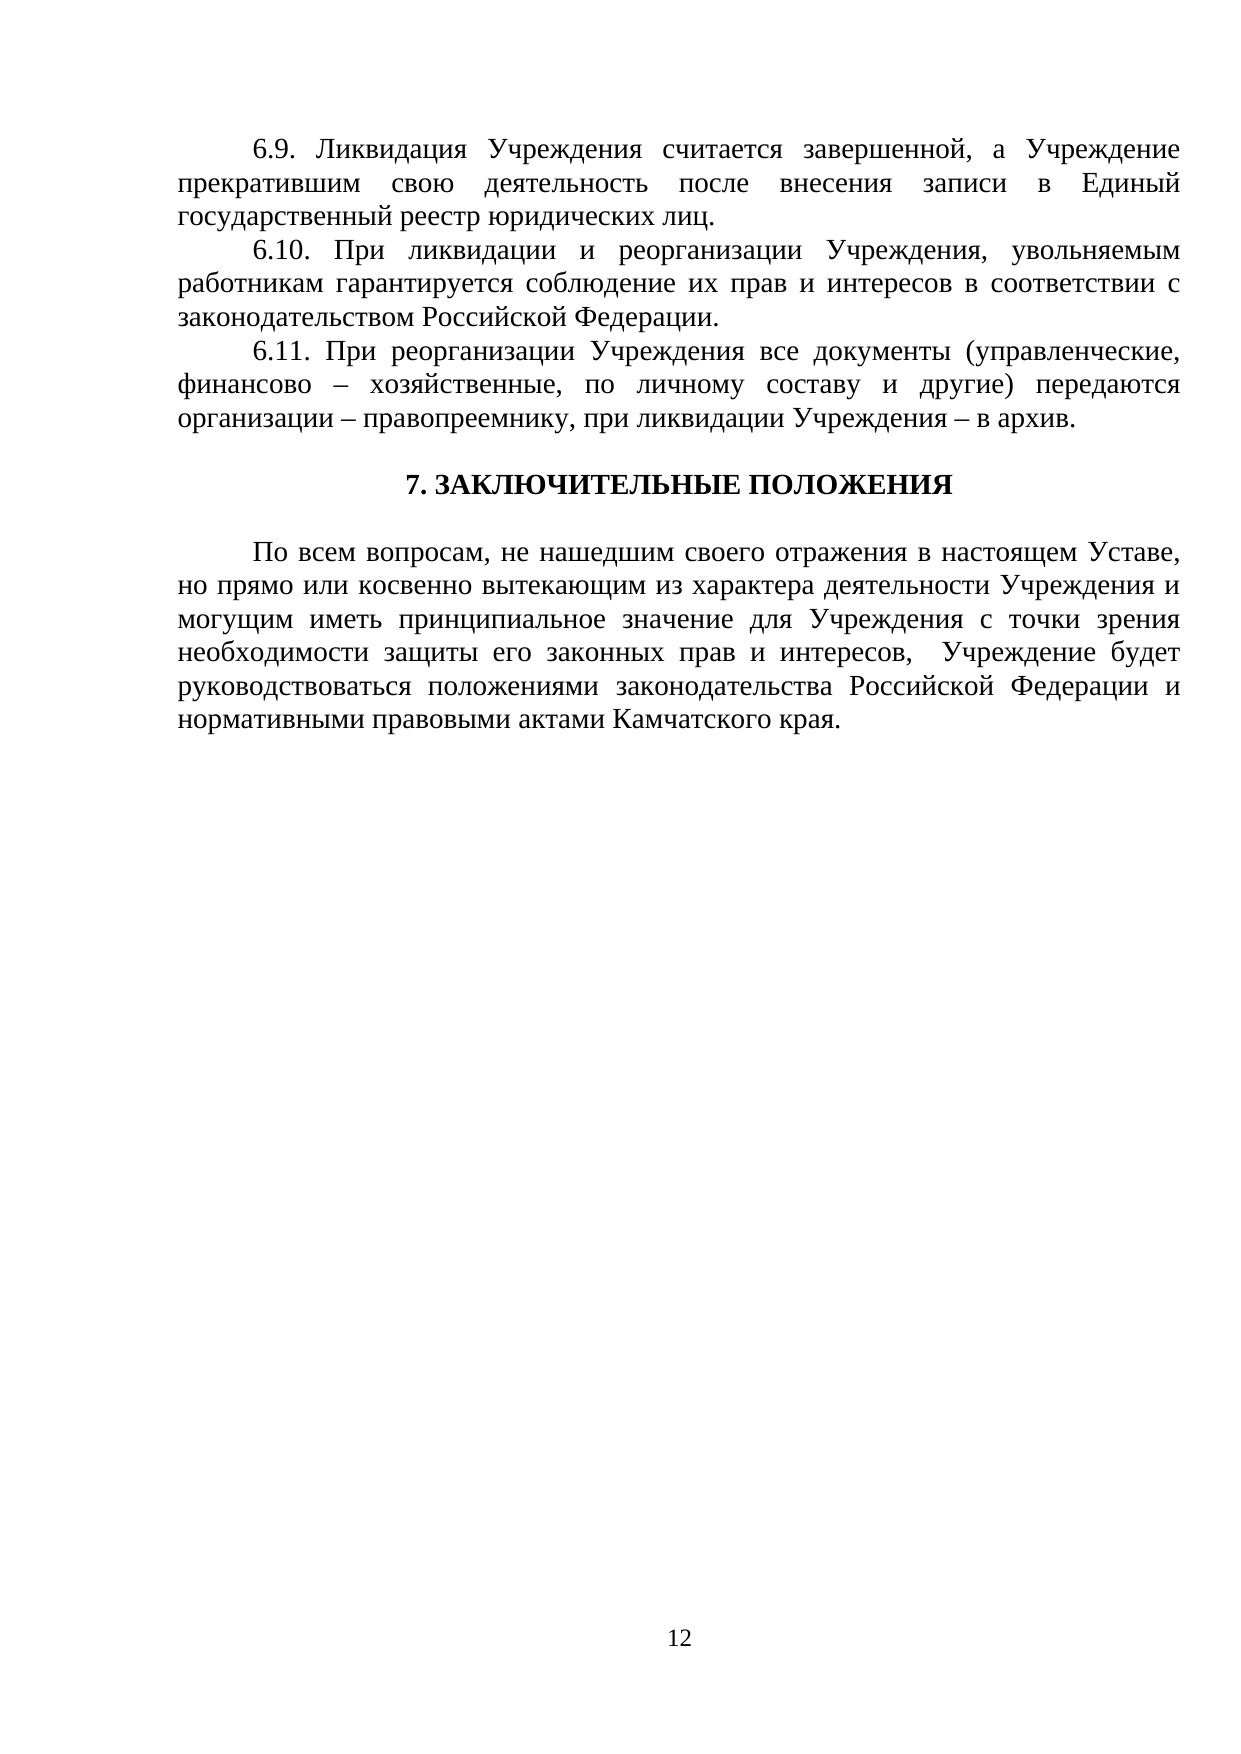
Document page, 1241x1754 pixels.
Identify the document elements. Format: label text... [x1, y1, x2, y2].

text 6.10. При ликвидации и реорганизации Учреждения, увольняемым работникам гарантируется соблюдение их прав и интересов в соответствии с законодательством Российской Федерации. [177, 232, 1181, 333]
text 6.11. При реорганизации Учреждения все документы (управленческие, финансово – хозяйственные, по личному составу и другие) передаются организации – правопреемнику, при ликвидации Учреждения – в архив. [177, 333, 1181, 433]
text По всем вопросам, не нашедшим своего отражения в настоящем Уставе, но прямо или косвенно вытекающим из характера деятельности Учреждения и могущим иметь принципиальное значение для Учреждения с точки зрения необходимости защиты его законных прав и интересов, Учреждение будет руководствоваться положениями законодательства Российской Федерации и нормативными правовыми актами Камчатского края. [177, 534, 1181, 735]
text 6.9. Ликвидация Учреждения считается завершенной, а Учреждение прекратившим свою деятельность после внесения записи в Единый государственный реестр юридических лиц. [177, 131, 1181, 232]
text 7. ЗАКЛЮЧИТЕЛЬНЫЕ ПОЛОЖЕНИЯ [177, 467, 1181, 500]
